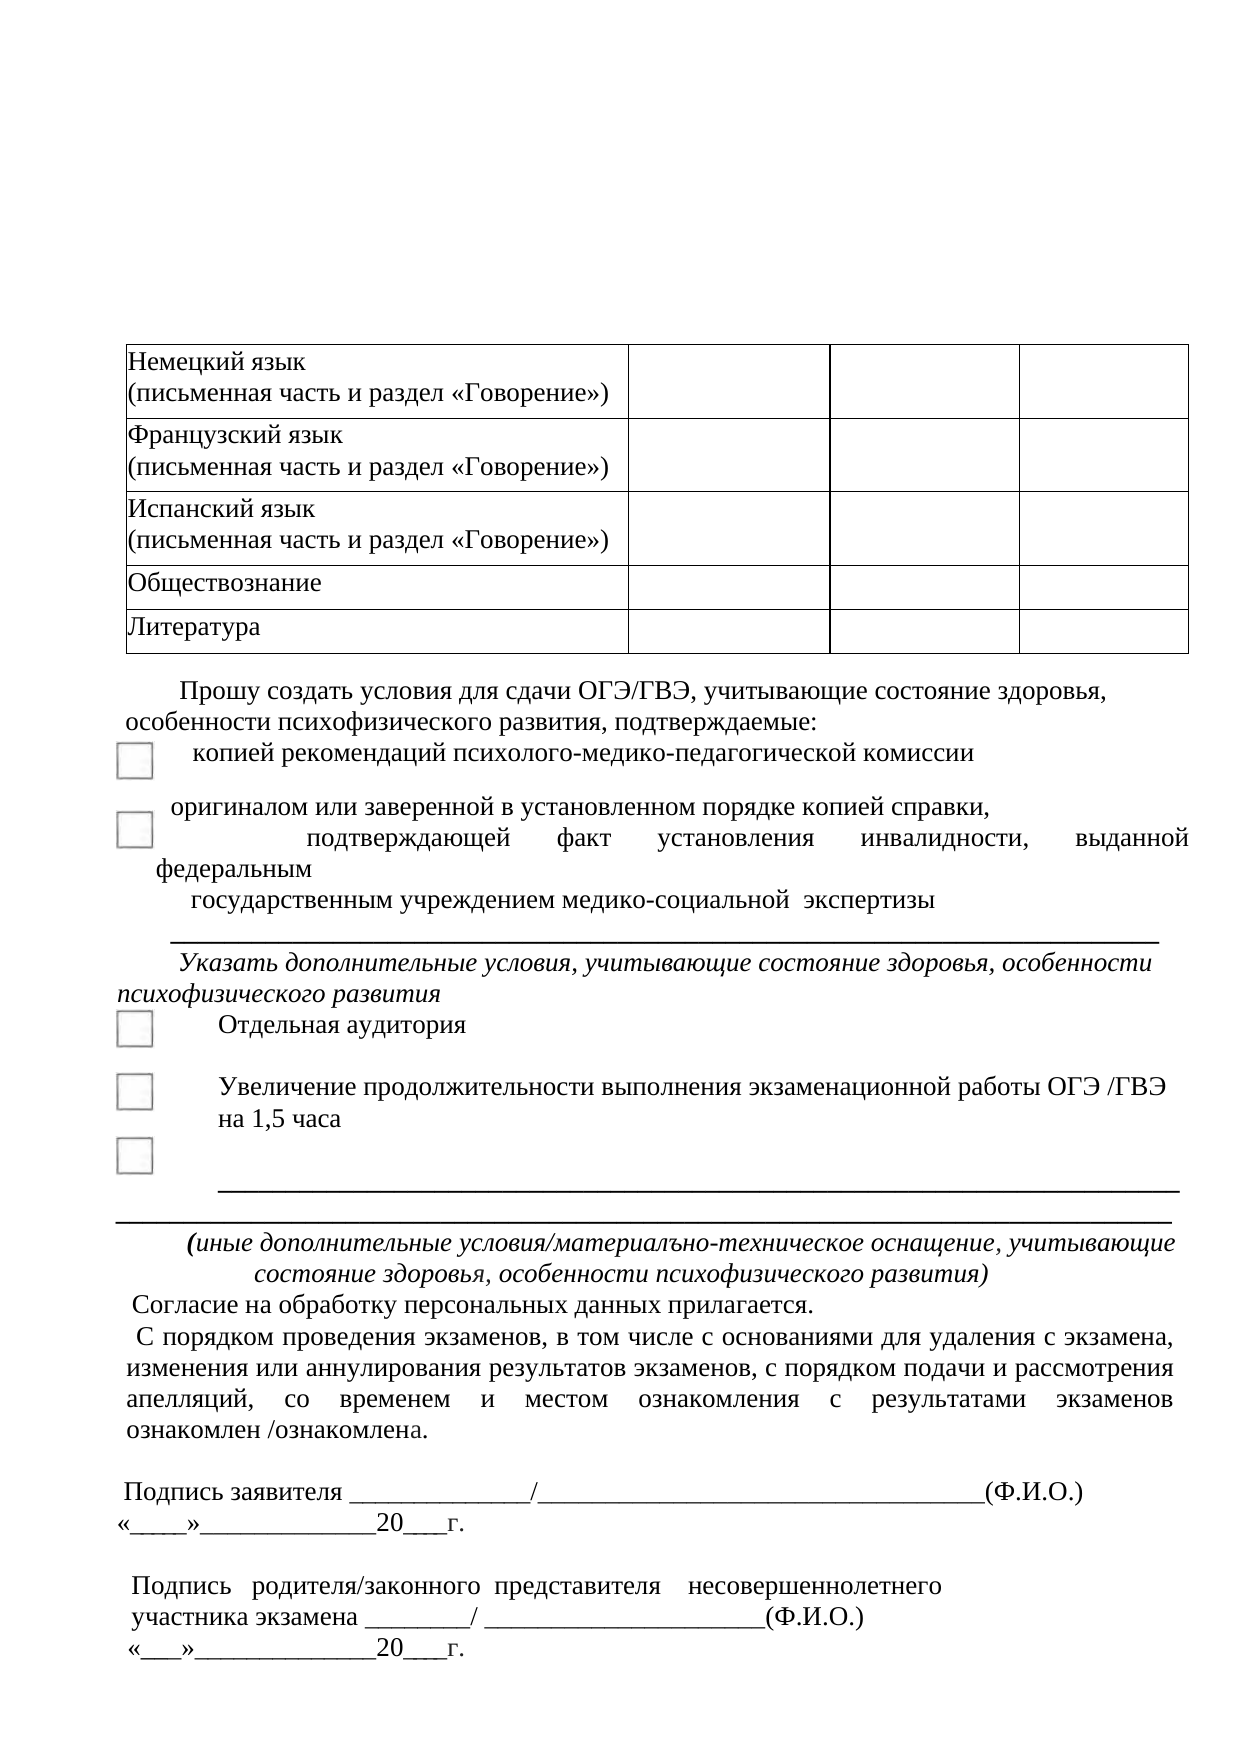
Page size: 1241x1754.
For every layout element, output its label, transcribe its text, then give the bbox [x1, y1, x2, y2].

text состояние здоровья, особенности психофизического развития) [4, 1257, 1203, 1288]
text ______________________________________________________________________________ [56, 1195, 1190, 1226]
table_header [831, 345, 1019, 418]
table_cell Обществознание [127, 566, 628, 609]
table_cell Французский язык (письменная часть и раздел «Говорение») [127, 419, 628, 491]
text Прошу создать условия для сдачи ОГЭ/ГВЭ, учитывающие состояние здоровья, [37, 674, 1203, 705]
table_header [1020, 345, 1188, 418]
text копией рекомендаций психолого-медико-педагогической комиссии [37, 736, 1203, 767]
text подтверждающей факт установления инвалидности, выданной федеральным [156, 821, 1190, 884]
table_cell Испанский язык (письменная часть и раздел «Говорение») [127, 492, 628, 565]
table_cell [831, 610, 1019, 652]
table_cell [629, 566, 829, 609]
table_cell [629, 492, 829, 565]
text участника экзамена / (Ф.И.О.) [56, 1600, 1203, 1631]
table_cell Литература [127, 610, 628, 652]
text оригиналом или заверенной в установленном порядке копией справки, [156, 790, 1190, 821]
text Указать дополнительные условия, учитывающие состояние здоровья, особенности [56, 946, 1203, 977]
text Увеличение продолжительности выполнения экзаменационной работы ОГЭ /ГВЭ [56, 1071, 1203, 1102]
table_cell [831, 566, 1019, 609]
table_cell [831, 492, 1019, 565]
text на 1,5 часа [56, 1102, 1203, 1133]
table_cell [1020, 566, 1188, 609]
text «___» 20 г. [37, 1631, 1203, 1662]
table_header Немецкий язык (письменная часть и раздел «Говорение») [127, 345, 628, 418]
picture [115, 810, 155, 850]
table_cell [1020, 419, 1188, 491]
picture [115, 1136, 155, 1176]
picture [115, 1009, 155, 1049]
table_cell [831, 419, 1019, 491]
table_cell [1020, 492, 1188, 565]
text Согласие на обработку персональных данных прилагается. [111, 1288, 1190, 1320]
table_cell [1020, 610, 1188, 652]
text особенности психофизического развития, подтверждаемые: [37, 705, 1203, 736]
table_header [629, 345, 829, 418]
text _________________________________________________________________________ [156, 915, 1190, 946]
text _______________________________________________________________________ [56, 1164, 1203, 1195]
text « » 20 г. [37, 1507, 1203, 1538]
table_cell [629, 419, 829, 491]
text С порядком проведения экзаменов, в том числе с основаниями для удаления с экзамена, изменения или аннулирования результатов экзаменов, с порядком подачи и рассмотрения апелляций, со временем и местом ознакомления с результатами экзаменов ознакомлен /ознакомлена. [111, 1320, 1175, 1444]
text государственным учреждением медико-социальной экспертизы [156, 884, 1190, 915]
picture [115, 1072, 155, 1112]
table_cell [629, 610, 829, 652]
text психофизического развития [56, 977, 1203, 1008]
picture [115, 741, 155, 781]
text (иные дополнительные условия/материалъно-техническое оснащение, учитывающие [37, 1226, 1203, 1257]
text Отдельная аудитория [56, 1008, 1203, 1039]
text Подпись заявителя /_________________________________(Ф.И.О.) [37, 1475, 1203, 1507]
text Подпись родителя/законного представителя несовершеннолетнего [56, 1569, 1203, 1600]
